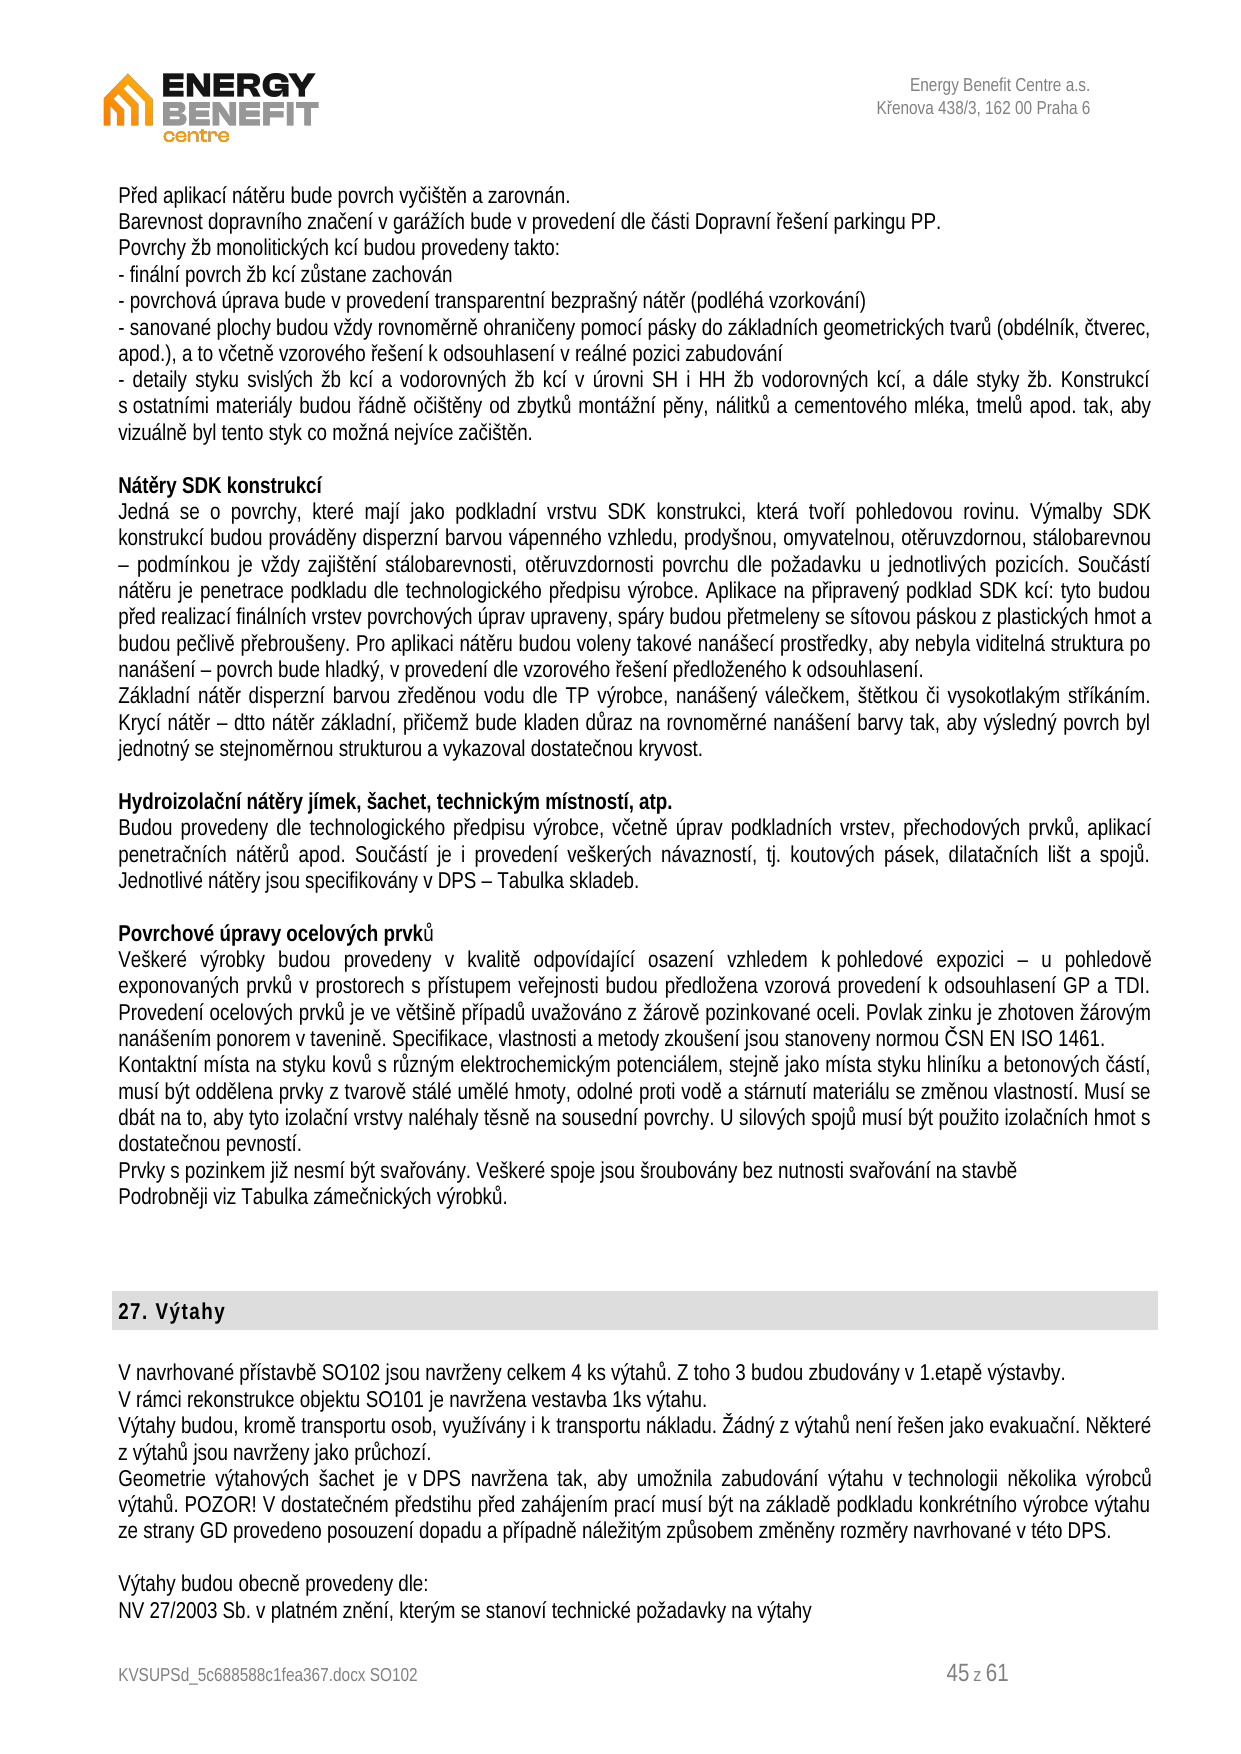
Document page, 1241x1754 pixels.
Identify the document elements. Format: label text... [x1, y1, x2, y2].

text - sanované plochy budou vždy rovnoměrně ohraničeny pomocí pásky do základních geometrických tvarů (obdélník, čtverec, apod.), a to včetně vzorového řešení k odsouhlasení v reálné pozici zabudování [118, 313, 1152, 366]
picture [103, 73, 319, 142]
text V rámci rekonstrukce objektu SO101 je navržena vestavba 1ks výtahu. [118, 1386, 1152, 1412]
subtitle Výtahy [118, 1298, 1152, 1324]
text Před aplikací nátěru bude povrch vyčištěn a zarovnán. [118, 182, 1152, 208]
text - finální povrch žb kcí zůstane zachován [118, 261, 1152, 287]
text Budou provedeny dle technologického předpisu výrobce, včetně úprav podkladních vrstev, přechodových prvků, aplikací penetračních nátěrů apod. Součástí je i provedení veškerých návazností, tj. koutových pásek, dilatačních lišt a spojů. Jednotlivé nátěry jsou specifikovány v DPS – Tabulka skladeb. [118, 814, 1152, 893]
text Nátěry SDK konstrukcí [118, 472, 1152, 498]
text Veškeré výrobky budou provedeny v kvalitě odpovídající osazení vzhledem k pohledové expozici – u pohledově exponovaných prvků v prostorech s přístupem veřejnosti budou předložena vzorová provedení k odsouhlasení GP a TDI. Provedení ocelových prvků je ve většině případů uvažováno z žárově pozinkované oceli. Povlak zinku je zhotoven žárovým nanášením ponorem v tavenině. Specifikace, vlastnosti a metody zkoušení jsou stanoveny normou ČSN EN ISO 1461. [118, 946, 1152, 1051]
text Základní nátěr disperzní barvou zředěnou vodu dle TP výrobce, nanášený válečkem, štětkou či vysokotlakým stříkáním. Krycí nátěr – dtto nátěr základní, přičemž bude kladen důraz na rovnoměrné nanášení barvy tak, aby výsledný povrch byl jednotný se stejnoměrnou strukturou a vykazoval dostatečnou kryvost. [118, 682, 1152, 761]
text - povrchová úprava bude v provedení transparentní bezprašný nátěr (podléhá vzorkování) [118, 287, 1152, 313]
text Kontaktní místa na styku kovů s různým elektrochemickým potenciálem, stejně jako místa styku hliníku a betonových částí, musí být oddělena prvky z tvarově stálé umělé hmoty, odolné proti vodě a stárnutí materiálu se změnou vlastností. Musí se dbát na to, aby tyto izolační vrstvy naléhaly těsně na sousední povrchy. U silových spojů musí být použito izolačních hmot s dostatečnou pevností. [118, 1051, 1152, 1157]
text Výtahy budou obecně provedeny dle: [118, 1570, 1152, 1597]
text Prvky s pozinkem již nesmí být svařovány. Veškeré spoje jsou šroubovány bez nutnosti svařování na stavbě [118, 1157, 1152, 1183]
text Jedná se o povrchy, které mají jako podkladní vrstvu SDK konstrukci, která tvoří pohledovou rovinu. Výmalby SDK konstrukcí budou prováděny disperzní barvou vápenného vzhledu, prodyšnou, omyvatelnou, otěruvzdornou, stálobarevnou – podmínkou je vždy zajištění stálobarevnosti, otěruvzdornosti povrchu dle požadavku u jednotlivých pozicích. Součástí nátěru je penetrace podkladu dle technologického předpisu výrobce. Aplikace na připravený podklad SDK kcí: tyto budou před realizací finálních vrstev povrchových úprav upraveny, spáry budou přetmeleny se sítovou páskou z plastických hmot a budou pečlivě přebroušeny. Pro aplikaci nátěru budou voleny takové nanášecí prostředky, aby nebyla viditelná struktura po nanášení – povrch bude hladký, v provedení dle vzorového řešení předloženého k odsouhlasení. [118, 498, 1152, 682]
text Geometrie výtahových šachet je v DPS navržena tak, aby umožnila zabudování výtahu v technologii několika výrobců výtahů. POZOR! V dostatečném předstihu před zahájením prací musí být na základě podkladu konkrétního výrobce výtahu ze strany GD provedeno posouzení dopadu a případně náležitým způsobem změněny rozměry navrhované v této DPS. [118, 1465, 1152, 1544]
text Barevnost dopravního značení v garážích bude v provedení dle části Dopravní řešení parkingu PP. [118, 208, 1152, 234]
text Výtahy budou, kromě transportu osob, využívány i k transportu nákladu. Žádný z výtahů není řešen jako evakuační. Některé z výtahů jsou navrženy jako průchozí. [118, 1412, 1152, 1465]
text Povrchové úpravy ocelových prvků [118, 919, 1152, 946]
text - detaily styku svislých žb kcí a vodorovných žb kcí v úrovni SH i HH žb vodorovných kcí, a dále styky žb. Konstrukcí s ostatními materiály budou řádně očištěny od zbytků montážní pěny, nálitků a cementového mléka, tmelů apod. tak, aby vizuálně byl tento styk co možná nejvíce začištěn. [118, 366, 1152, 445]
text NV 27/2003 Sb. v platném znění, kterým se stanoví technické požadavky na výtahy [118, 1597, 1152, 1623]
text Podrobněji viz Tabulka zámečnických výrobků. [118, 1183, 1152, 1209]
text Povrchy žb monolitických kcí budou provedeny takto: [118, 234, 1152, 261]
text Hydroizolační nátěry jímek, šachet, technickým místností, atp. [118, 788, 1152, 814]
text V navrhované přístavbě SO102 jsou navrženy celkem 4 ks výtahů. Z toho 3 budou zbudovány v 1.etapě výstavby. [118, 1359, 1152, 1386]
